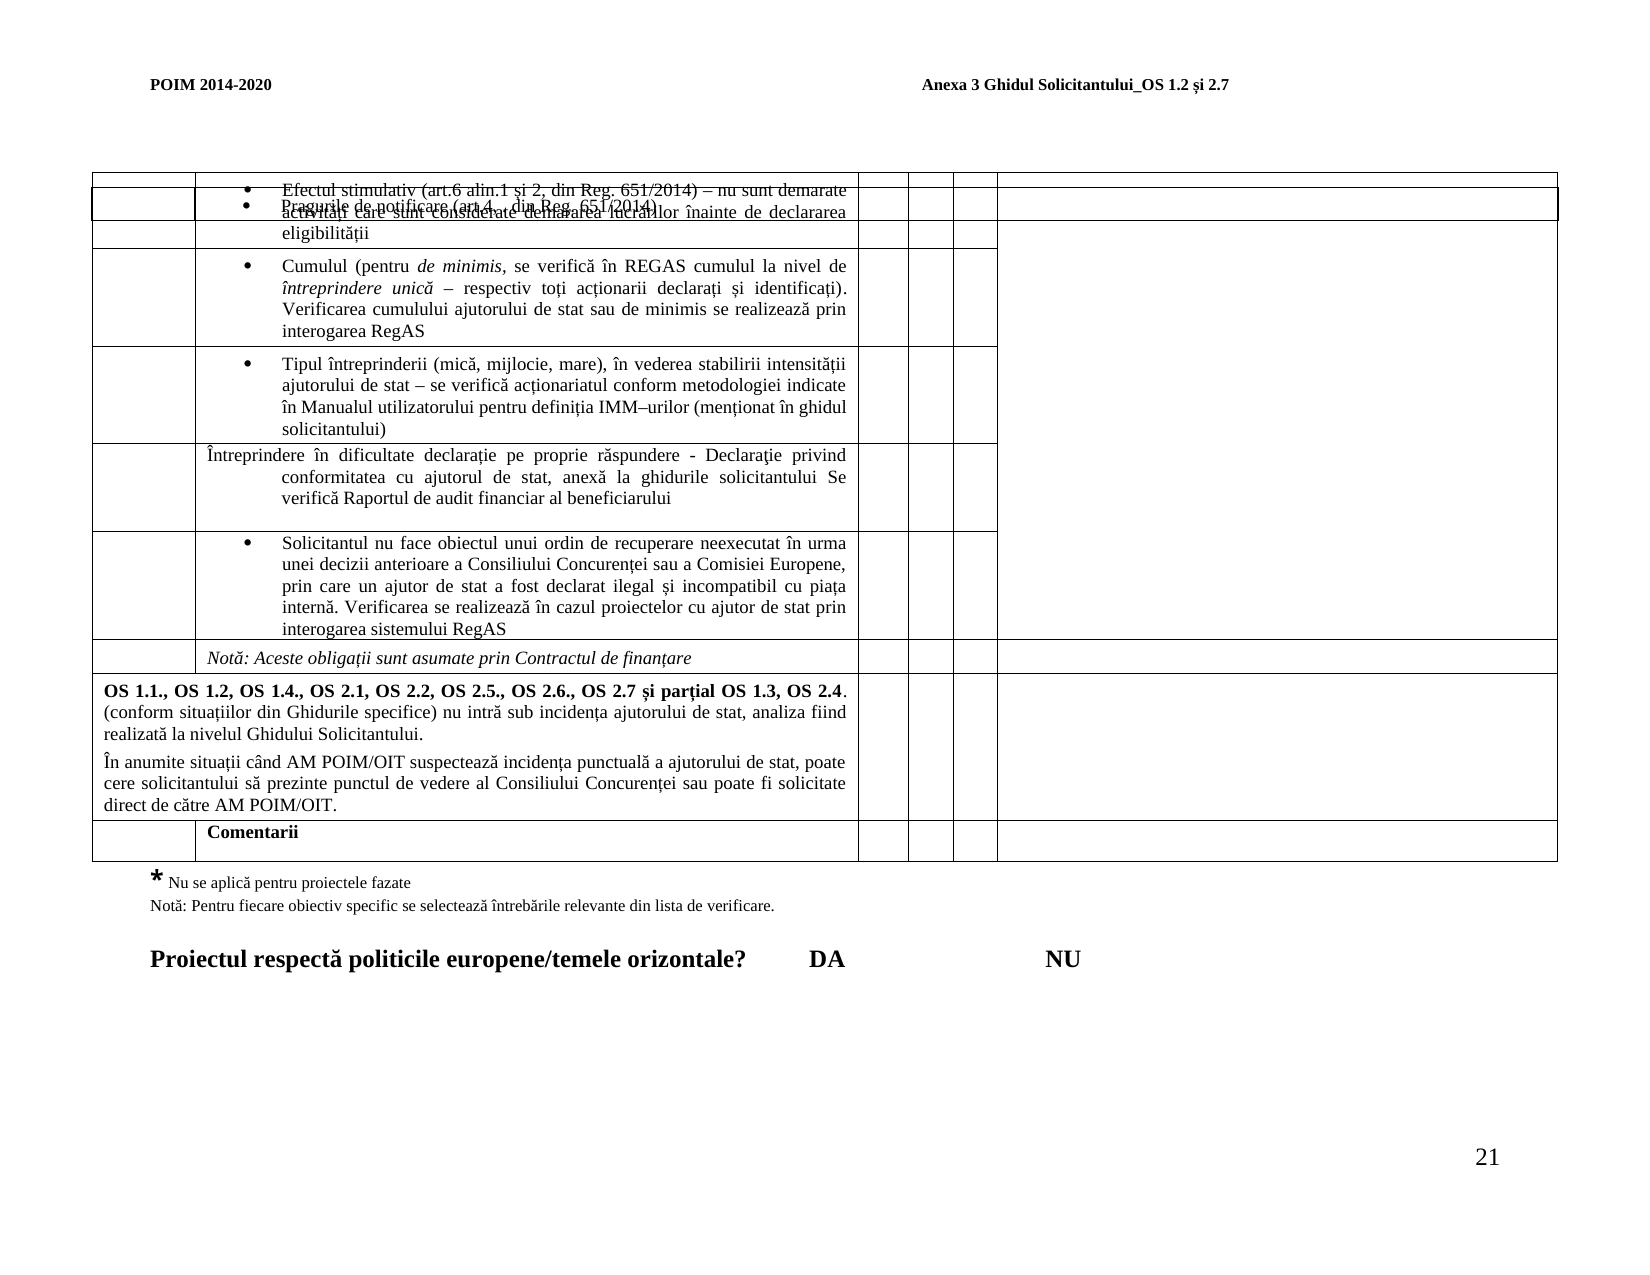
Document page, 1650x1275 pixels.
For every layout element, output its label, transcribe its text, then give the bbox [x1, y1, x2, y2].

table_cell [954, 347, 997, 443]
table_cell OS 1.1., OS 1.2, OS 1.4., OS 2.1, OS 2.2, OS 2.5., OS 2.6., OS 2.7 și parțial OS 1.3, OS 2.4. (conform situațiilor din Ghidurile specifice) nu intră sub incidența ajutorului de stat, analiza fiind realizată la nivelul Ghidului Solicitantului. În anumite situații când AM POIM/OIT suspectează incidența punctuală a ajutorului de stat, poate cere solicitantului să prezinte punctul de vedere al Consiliului Concurenței sau poate fi solicitate direct de către AM POIM/OIT. [93, 674, 858, 819]
table_cell [909, 249, 953, 346]
table_cell [909, 444, 953, 531]
table_cell [954, 444, 997, 531]
table_cell [93, 532, 195, 639]
table_cell [954, 640, 997, 672]
table_header [859, 173, 908, 248]
table_header [909, 173, 953, 248]
table_cell [909, 821, 953, 861]
text * Nu se aplică pentru proiectele fazate [150, 862, 1500, 896]
table_cell [859, 674, 908, 819]
table_cell [859, 347, 908, 443]
table_cell [859, 532, 908, 639]
table_cell [998, 821, 1557, 861]
table_header [954, 173, 997, 248]
table_cell [859, 444, 908, 531]
table_cell [859, 821, 908, 861]
table_cell [954, 821, 997, 861]
table_header [93, 173, 195, 248]
table_cell [93, 444, 195, 531]
table_header [998, 173, 1557, 639]
table_cell [859, 249, 908, 346]
table_cell [954, 249, 997, 346]
table_cell [93, 249, 195, 346]
text Notă: Pentru fiecare obiectiv specific se selectează întrebările relevante din lista de verificare. [150, 896, 1500, 915]
table_cell [909, 640, 953, 672]
table_cell Comentarii [196, 821, 858, 861]
table_cell Întreprindere în dificultate declarație pe proprie răspundere - Declaraţie privind conformitatea cu ajutorul de stat, anexă la ghidurile solicitantului Se verifică Raportul de audit financiar al beneficiarului [196, 444, 858, 531]
table_cell [93, 640, 195, 672]
table_cell [909, 674, 953, 819]
table_cell Solicitantul nu face obiectul unui ordin de recuperare neexecutat în urma unei decizii anterioare a Consiliului Concurenței sau a Comisiei Europene, prin care un ajutor de stat a fost declarat ilegal și incompatibil cu piața internă. Verificarea se realizează în cazul proiectelor cu ajutor de stat prin interogarea sistemului RegAS [196, 532, 858, 639]
table_cell [954, 532, 997, 639]
table_cell [93, 821, 195, 861]
table_cell [909, 532, 953, 639]
table_cell Tipul întreprinderii (mică, mijlocie, mare), în vederea stabilirii intensității ajutorului de stat – se verifică acționariatul conform metodologiei indicate în Manualul utilizatorului pentru definiția IMM–urilor (menționat în ghidul solicitantului) [196, 347, 858, 443]
table_cell [998, 674, 1557, 819]
table_header Efectul stimulativ (art.6 alin.1 și 2, din Reg. 651/2014) – nu sunt demarate activități care sunt considerate demararea lucrărilor înainte de declararea eligibilității [196, 173, 858, 248]
text Proiectul respectă politicile europene/temele orizontale? DA NU [150, 944, 1500, 973]
table_cell Notă: Aceste obligații sunt asumate prin Contractul de finanțare [196, 640, 858, 672]
table_cell [998, 640, 1557, 672]
table_cell Cumulul (pentru de minimis, se verifică în REGAS cumulul la nivel de întreprindere unică – respectiv toți acționarii declarați și identificați). Verificarea cumulului ajutorului de stat sau de minimis se realizează prin interogarea RegAS [196, 249, 858, 346]
table_cell [93, 347, 195, 443]
table_cell [909, 347, 953, 443]
table_cell [954, 674, 997, 819]
table_cell [859, 640, 908, 672]
